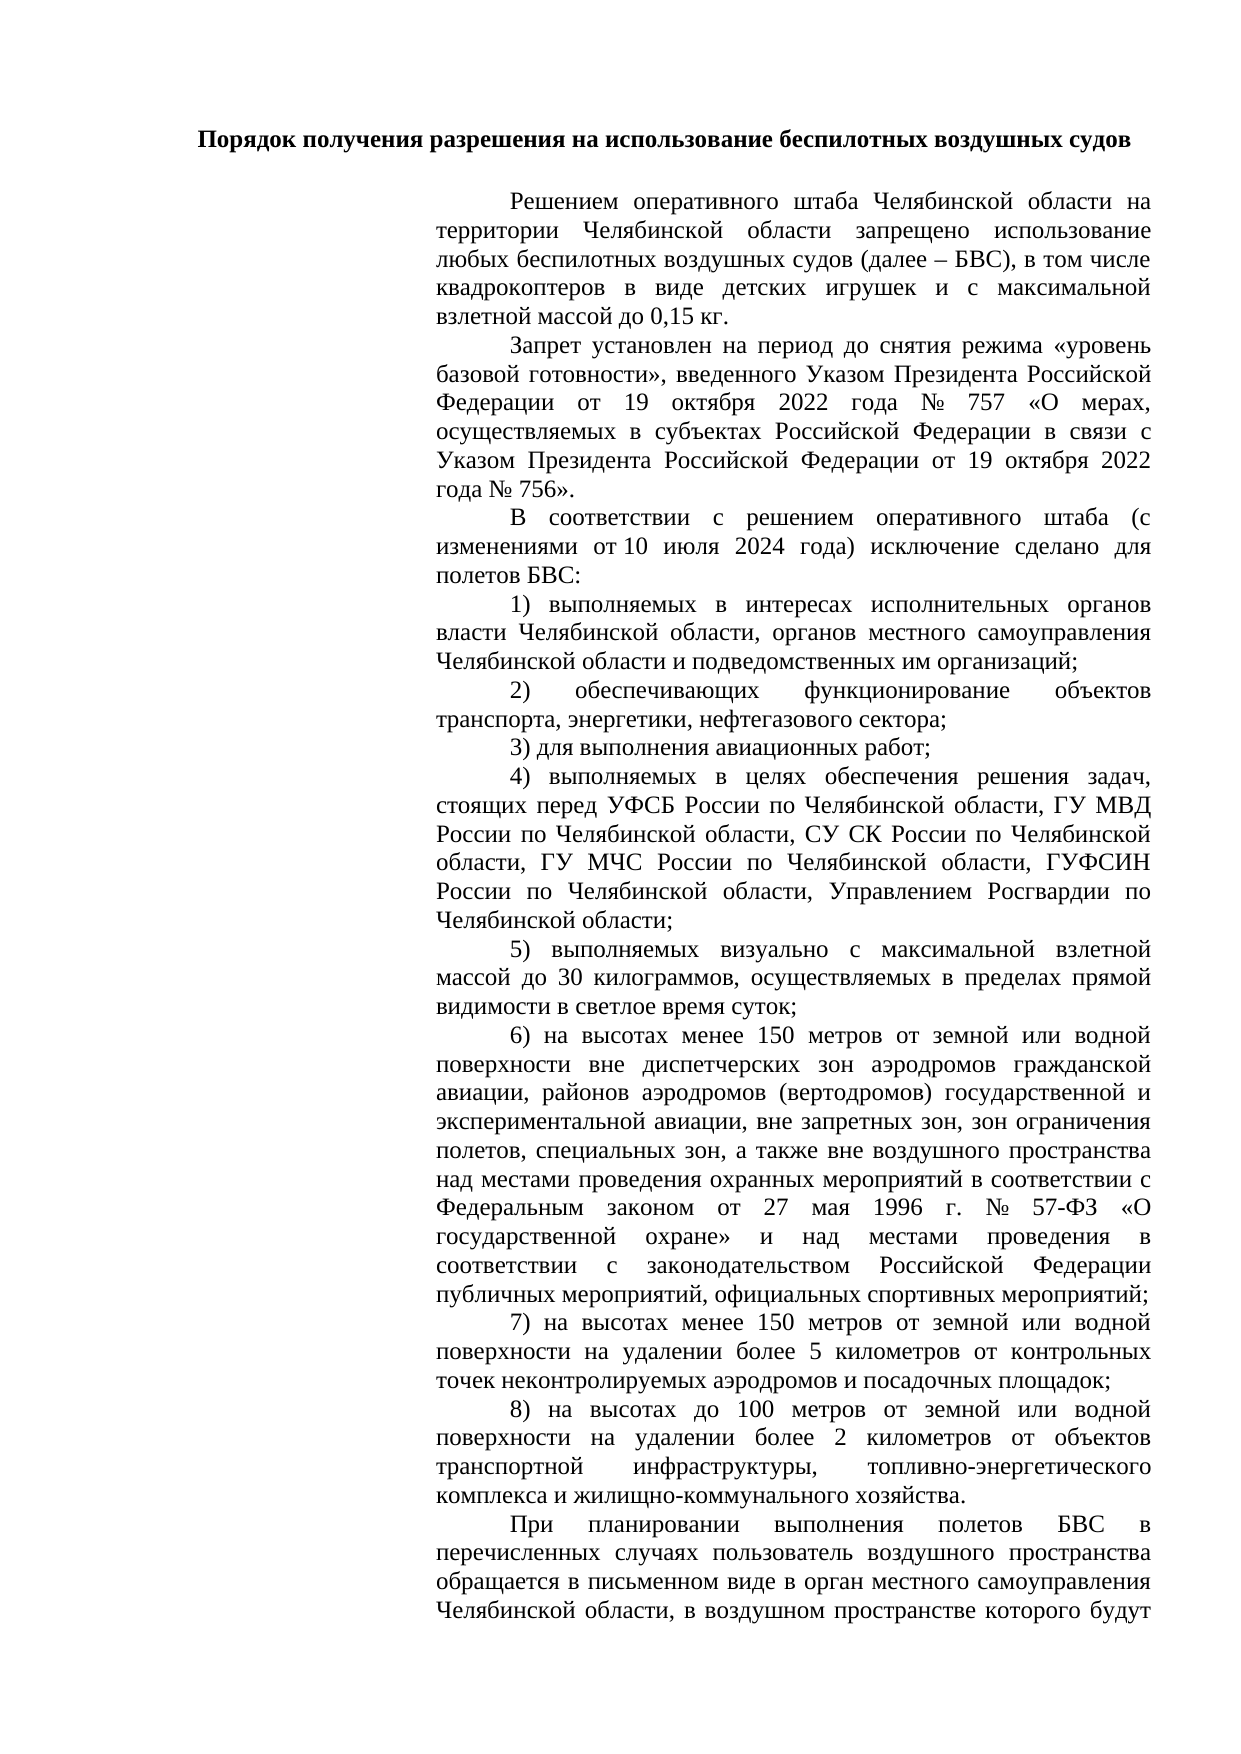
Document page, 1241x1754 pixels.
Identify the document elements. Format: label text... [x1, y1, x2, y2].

text 6) на высотах менее 150 метров от земной или водной поверхности вне диспетчерских зон аэродромов гражданской авиации, районов аэродромов (вертодромов) государственной и экспериментальной авиации, вне запретных зон, зон ограничения полетов, специальных зон, а также вне воздушного пространства над местами проведения охранных мероприятий в соответствии с Федеральным законом от 27 мая 1996 г. № 57-ФЗ «О государственной охране» и над местами проведения в соответствии с законодательством Российской Федерации публичных мероприятий, официальных спортивных мероприятий; [436, 1020, 1152, 1307]
text В соответствии с решением оперативного штаба (с изменениями от 10 июля 2024 года) исключение сделано для полетов БВС: [436, 502, 1152, 589]
text Решением оперативного штаба Челябинской области на территории Челябинской области запрещено использование любых беспилотных воздушных судов (далее – БВС), в том числе квадрокоптеров в виде детских игрушек и с максимальной взлетной массой до 0,15 кг. [436, 186, 1152, 330]
text 7) на высотах менее 150 метров от земной или водной поверхности на удалении более 5 километров от контрольных точек неконтролируемых аэродромов и посадочных площадок; [436, 1307, 1152, 1394]
text Порядок получения разрешения на использование беспилотных воздушных судов [177, 124, 1152, 153]
text 2) обеспечивающих функционирование объектов транспорта, энергетики, нефтегазового сектора; [436, 675, 1152, 732]
text 5) выполняемых визуально с максимальной взлетной массой до 30 килограммов, осуществляемых в пределах прямой видимости в светлое время суток; [436, 934, 1152, 1020]
text 3) для выполнения авиационных работ; [436, 732, 1152, 761]
text 1) выполняемых в интересах исполнительных органов власти Челябинской области, органов местного самоуправления Челябинской области и подведомственных им организаций; [436, 589, 1152, 675]
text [436, 1509, 1152, 1624]
text 4) выполняемых в целях обеспечения решения задач, стоящих перед УФСБ России по Челябинской области, ГУ МВД России по Челябинской области, СУ СК России по Челябинской области, ГУ МЧС России по Челябинской области, ГУФСИН России по Челябинской области, Управлением Росгвардии по Челябинской области; [436, 761, 1152, 934]
text 8) на высотах до 100 метров от земной или водной поверхности на удалении более 2 километров от объектов транспортной инфраструктуры, топливно-энергетического комплекса и жилищно-коммунального хозяйства. [436, 1394, 1152, 1509]
text Запрет установлен на период до снятия режима «уровень базовой готовности», введенного Указом Президента Российской Федерации от 19 октября 2022 года № 757 «О мерах, осуществляемых в субъектах Российской Федерации в связи с Указом Президента Российской Федерации от 19 октября 2022 года № 756». [436, 330, 1152, 502]
